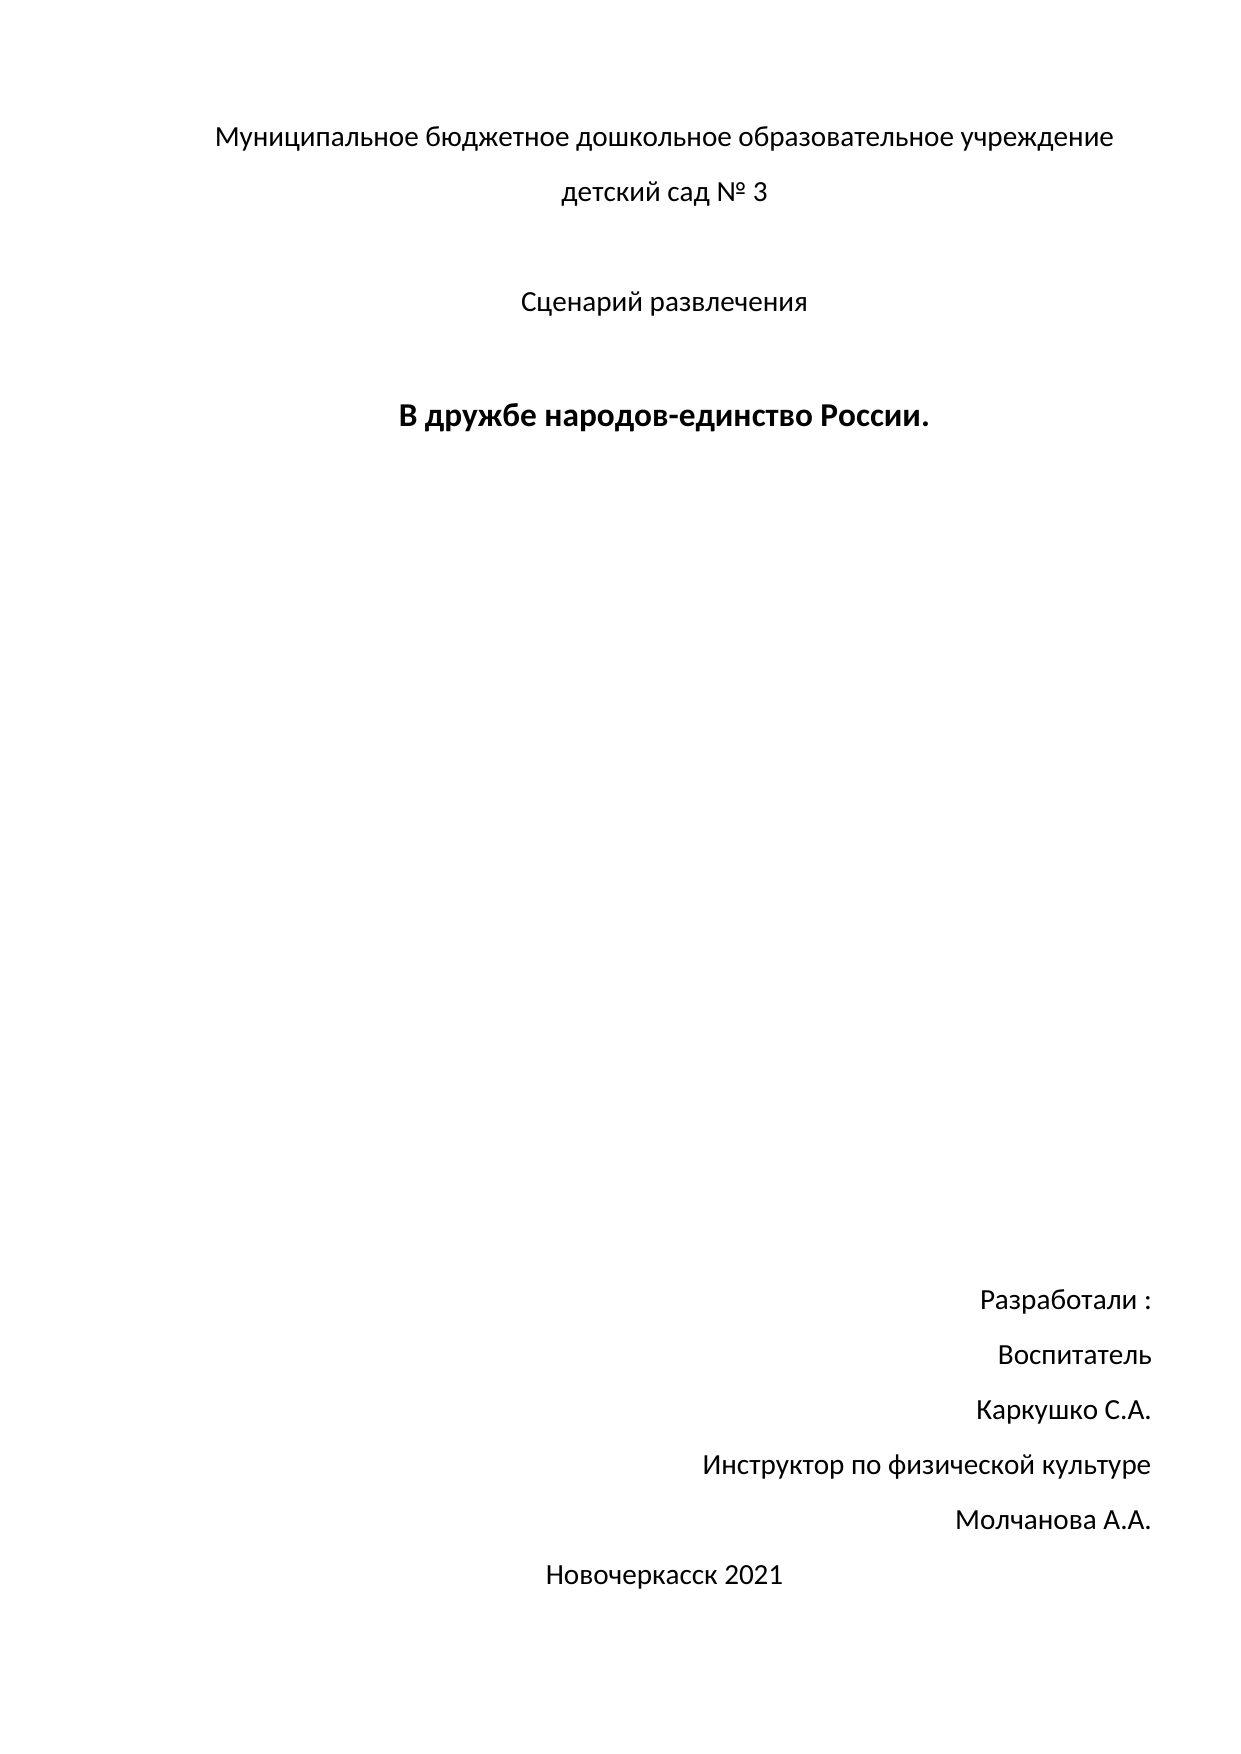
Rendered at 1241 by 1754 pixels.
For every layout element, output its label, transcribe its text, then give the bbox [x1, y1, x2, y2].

text детский сад № 3 [177, 173, 1152, 209]
text Каркушко С.А. [177, 1391, 1152, 1427]
text Новочеркасск 2021 [177, 1556, 1152, 1592]
text Разработали : [177, 1281, 1152, 1316]
text Инструктор по физической культуре [177, 1446, 1152, 1482]
text Молчанова А.А. [177, 1501, 1152, 1537]
text Муниципальное бюджетное дошкольное образовательное учреждение [177, 118, 1152, 154]
text В дружбе народов-единство России. [177, 394, 1152, 434]
text Сценарий развлечения [177, 283, 1152, 319]
text Воспитатель [177, 1336, 1152, 1372]
